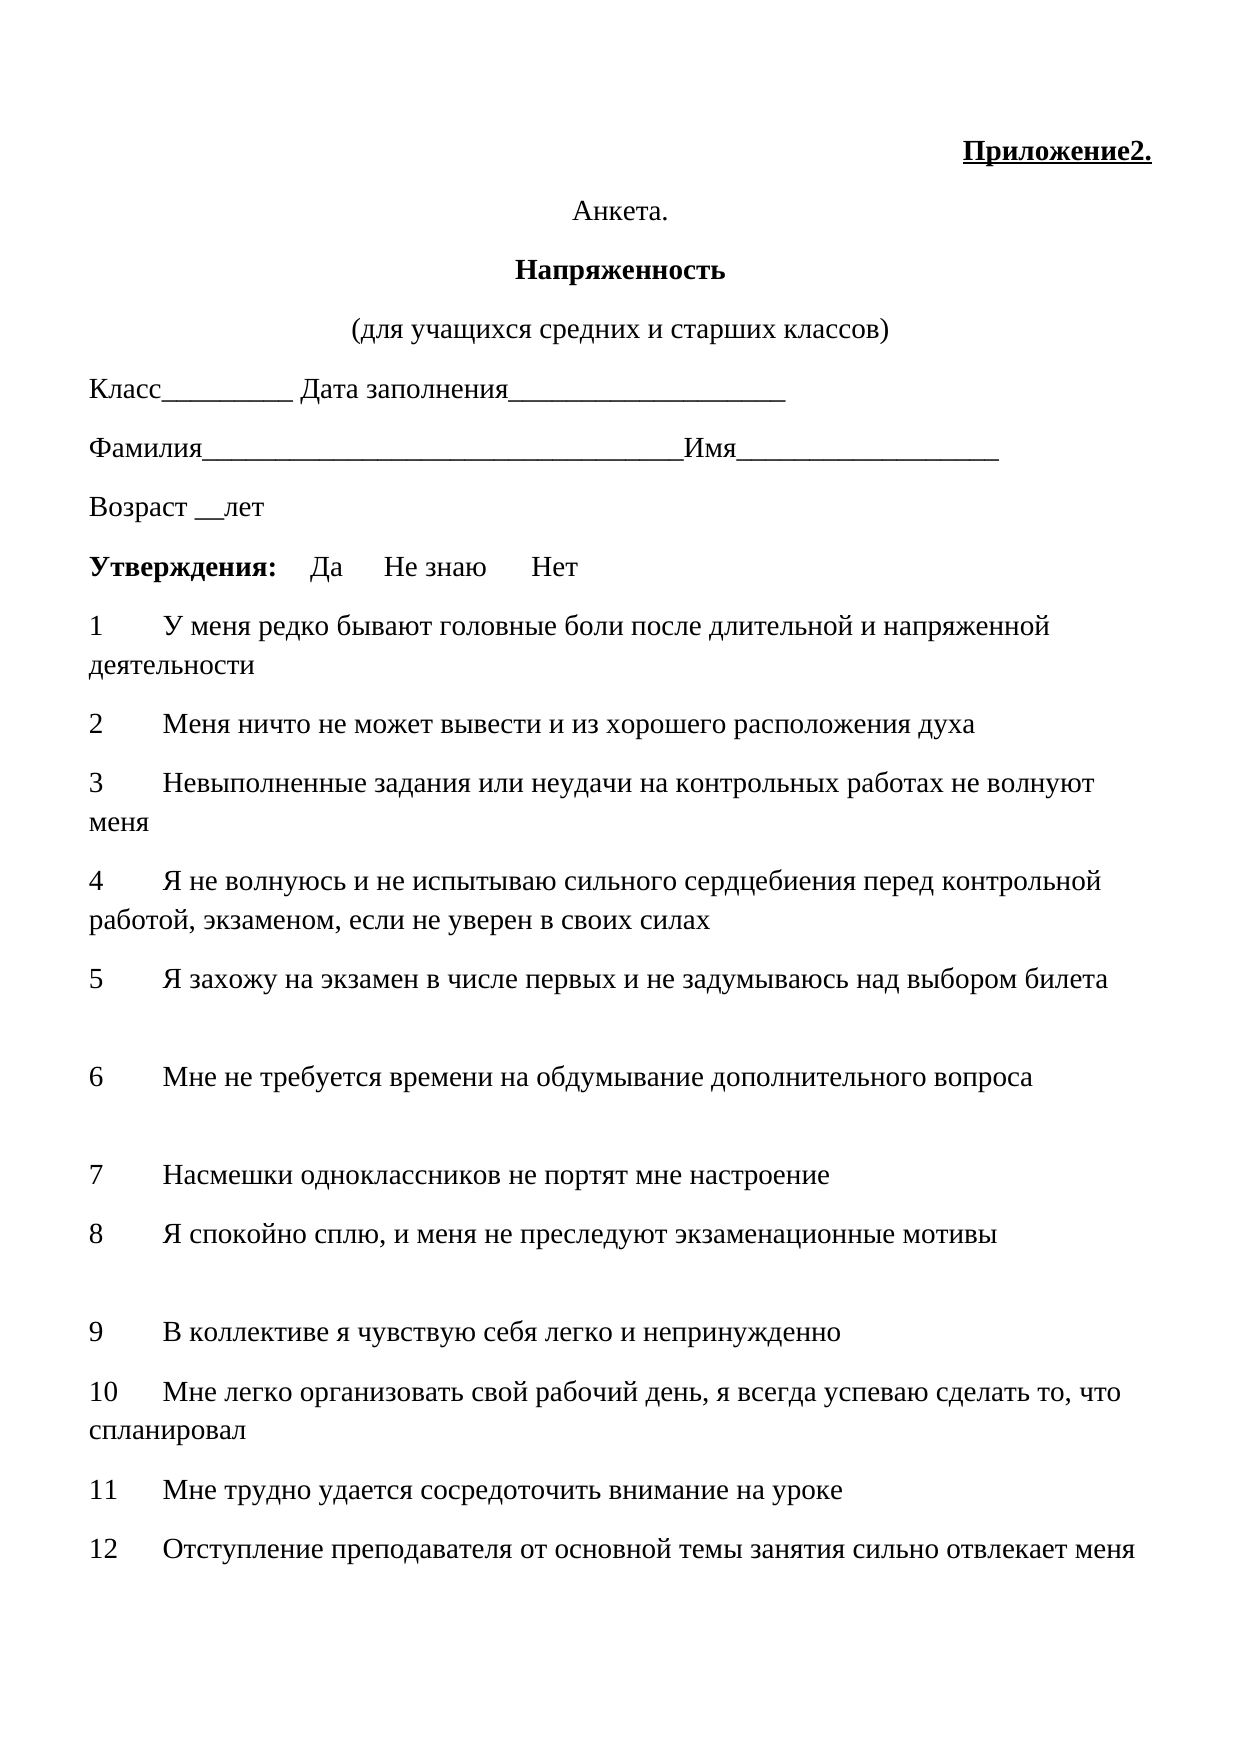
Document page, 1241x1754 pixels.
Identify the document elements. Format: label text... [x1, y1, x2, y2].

text 12 Отступление преподавателя от основной темы занятия сильно отвлекает меня [89, 1531, 1152, 1603]
text Приложение2. [89, 133, 1152, 167]
text 3 Невыполненные задания или неудачи на контрольных работах не волнуют меня [89, 766, 1152, 838]
text 5 Я захожу на экзамен в числе первых и не задумываюсь над выбором билета [89, 961, 1152, 1033]
text Анкета. [89, 193, 1152, 226]
text 10 Мне легко организовать свой рабочий день, я всегда успеваю сделать то, что спланировал [89, 1374, 1152, 1446]
text Фамилия_________________________________Имя__________________ [89, 430, 1152, 464]
text Класс_________ Дата заполнения___________________ [89, 371, 1152, 404]
text 6 Мне не требуется времени на обдумывание дополнительного вопроса [89, 1059, 1152, 1131]
text 2 Меня ничто не может вывести и из хорошего расположения духа [89, 706, 1152, 740]
text 7 Насмешки одноклассников не портят мне настроение [89, 1157, 1152, 1191]
text Напряженность [89, 252, 1152, 286]
text 9 В коллективе я чувствую себя легко и непринужденно [89, 1314, 1152, 1348]
text Возраст __лет [89, 489, 1152, 523]
text 1 У меня редко бывают головные боли после длительной и напряженной деятельности [89, 608, 1152, 680]
text 4 Я не волнуюсь и не испытываю сильного сердцебиения перед контрольной работой, экзаменом, если не уверен в своих силах [89, 863, 1152, 936]
text 11 Мне трудно удается сосредоточить внимание на уроке [89, 1472, 1152, 1505]
text Утверждения: Да Не знаю Нет [89, 549, 1152, 582]
text 8 Я спокойно сплю, и меня не преследуют экзаменационные мотивы [89, 1217, 1152, 1289]
text (для учащихся средних и старших классов) [89, 311, 1152, 345]
